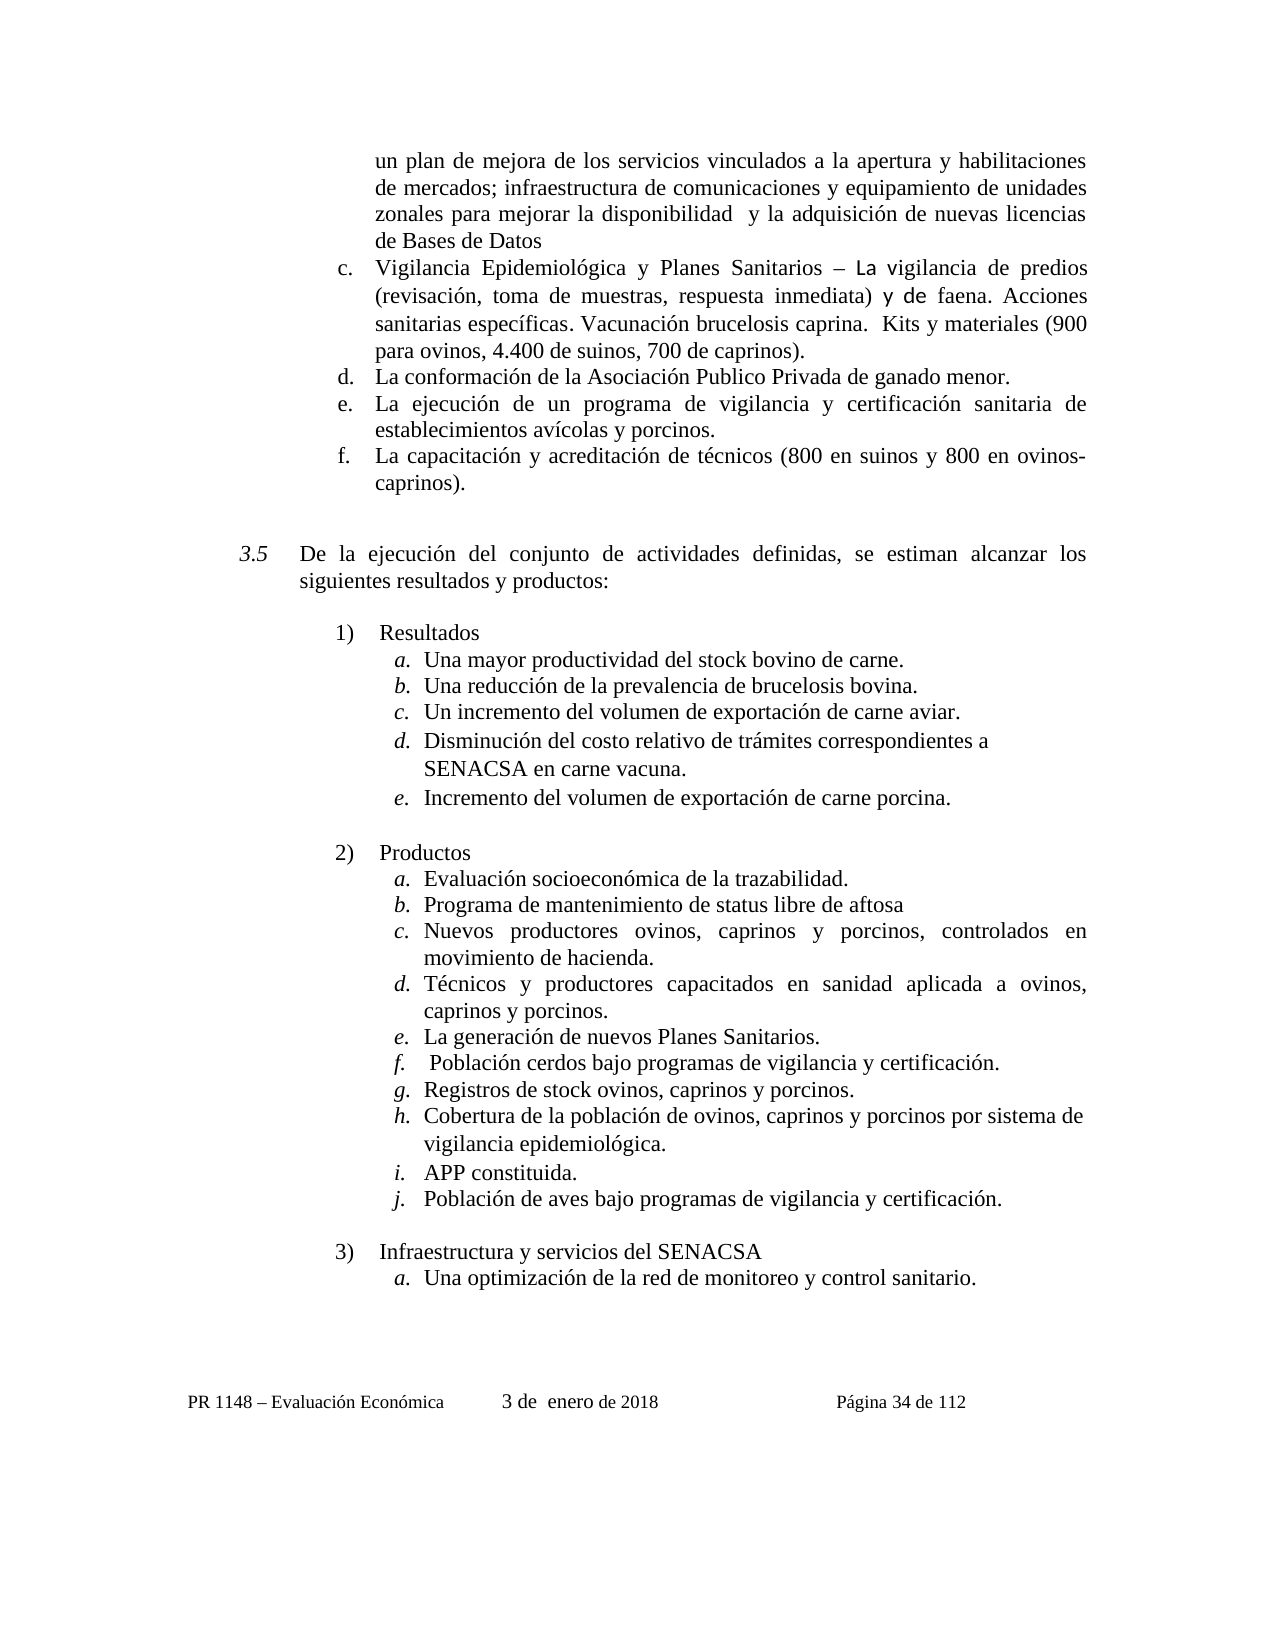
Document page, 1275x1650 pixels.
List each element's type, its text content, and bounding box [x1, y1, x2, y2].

list Evaluación socioeconómica de la trazabilidad. [394, 865, 1088, 891]
list Población cerdos bajo programas de vigilancia y certificación. [394, 1049, 1088, 1076]
list APP constituida. [394, 1159, 1088, 1185]
list Disminución del costo relativo de trámites correspondientes a SENACSA en carne vacuna. [394, 727, 1088, 782]
list La conformación de la Asociación Publico Privada de ganado menor. [337, 363, 1088, 390]
list Una reducción de la prevalencia de brucelosis bovina. [262, 672, 1088, 698]
list Un incremento del volumen de exportación de carne aviar. [394, 698, 1088, 725]
list Registros de stock ovinos, caprinos y porcinos. [394, 1076, 1088, 1102]
list Productos [335, 838, 1088, 865]
list Una optimización de la red de monitoreo y control sanitario. [394, 1264, 1088, 1291]
list De la ejecución del conjunto de actividades definidas, se estiman alcanzar los siguientes resultados y productos: [239, 540, 1088, 593]
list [337, 148, 1088, 253]
list Una mayor productividad del stock bovino de carne. [262, 646, 1088, 672]
list Resultados [335, 619, 1088, 646]
list La capacitación y acreditación de técnicos (800 en suinos y 800 en ovinos-caprinos). [337, 442, 1088, 495]
list Población de aves bajo programas de vigilancia y certificación. [394, 1185, 1088, 1212]
list Incremento del volumen de exportación de carne porcina. [394, 784, 1088, 810]
list Programa de mantenimiento de status libre de aftosa [394, 891, 1088, 918]
list La ejecución de un programa de vigilancia y certificación sanitaria de establecimientos avícolas y porcinos. [337, 390, 1088, 442]
list Cobertura de la población de ovinos, caprinos y porcinos por sistema de vigilancia epidemiológica. [394, 1102, 1088, 1157]
list Infraestructura y servicios del SENACSA [335, 1238, 1088, 1264]
list Vigilancia Epidemiológica y Planes Sanitarios – La vigilancia de predios (revisación, toma de muestras, respuesta inmediata) y de faena. Acciones sanitarias específicas. Vacunación brucelosis caprina. Kits y materiales (900 para ovinos, 4.400 de suinos, 700 de caprinos). [337, 253, 1088, 363]
list Técnicos y productores capacitados en sanidad aplicada a ovinos, caprinos y porcinos. [394, 970, 1088, 1023]
list La generación de nuevos Planes Sanitarios. [394, 1023, 1088, 1049]
list Nuevos productores ovinos, caprinos y porcinos, controlados en movimiento de hacienda. [394, 918, 1088, 970]
